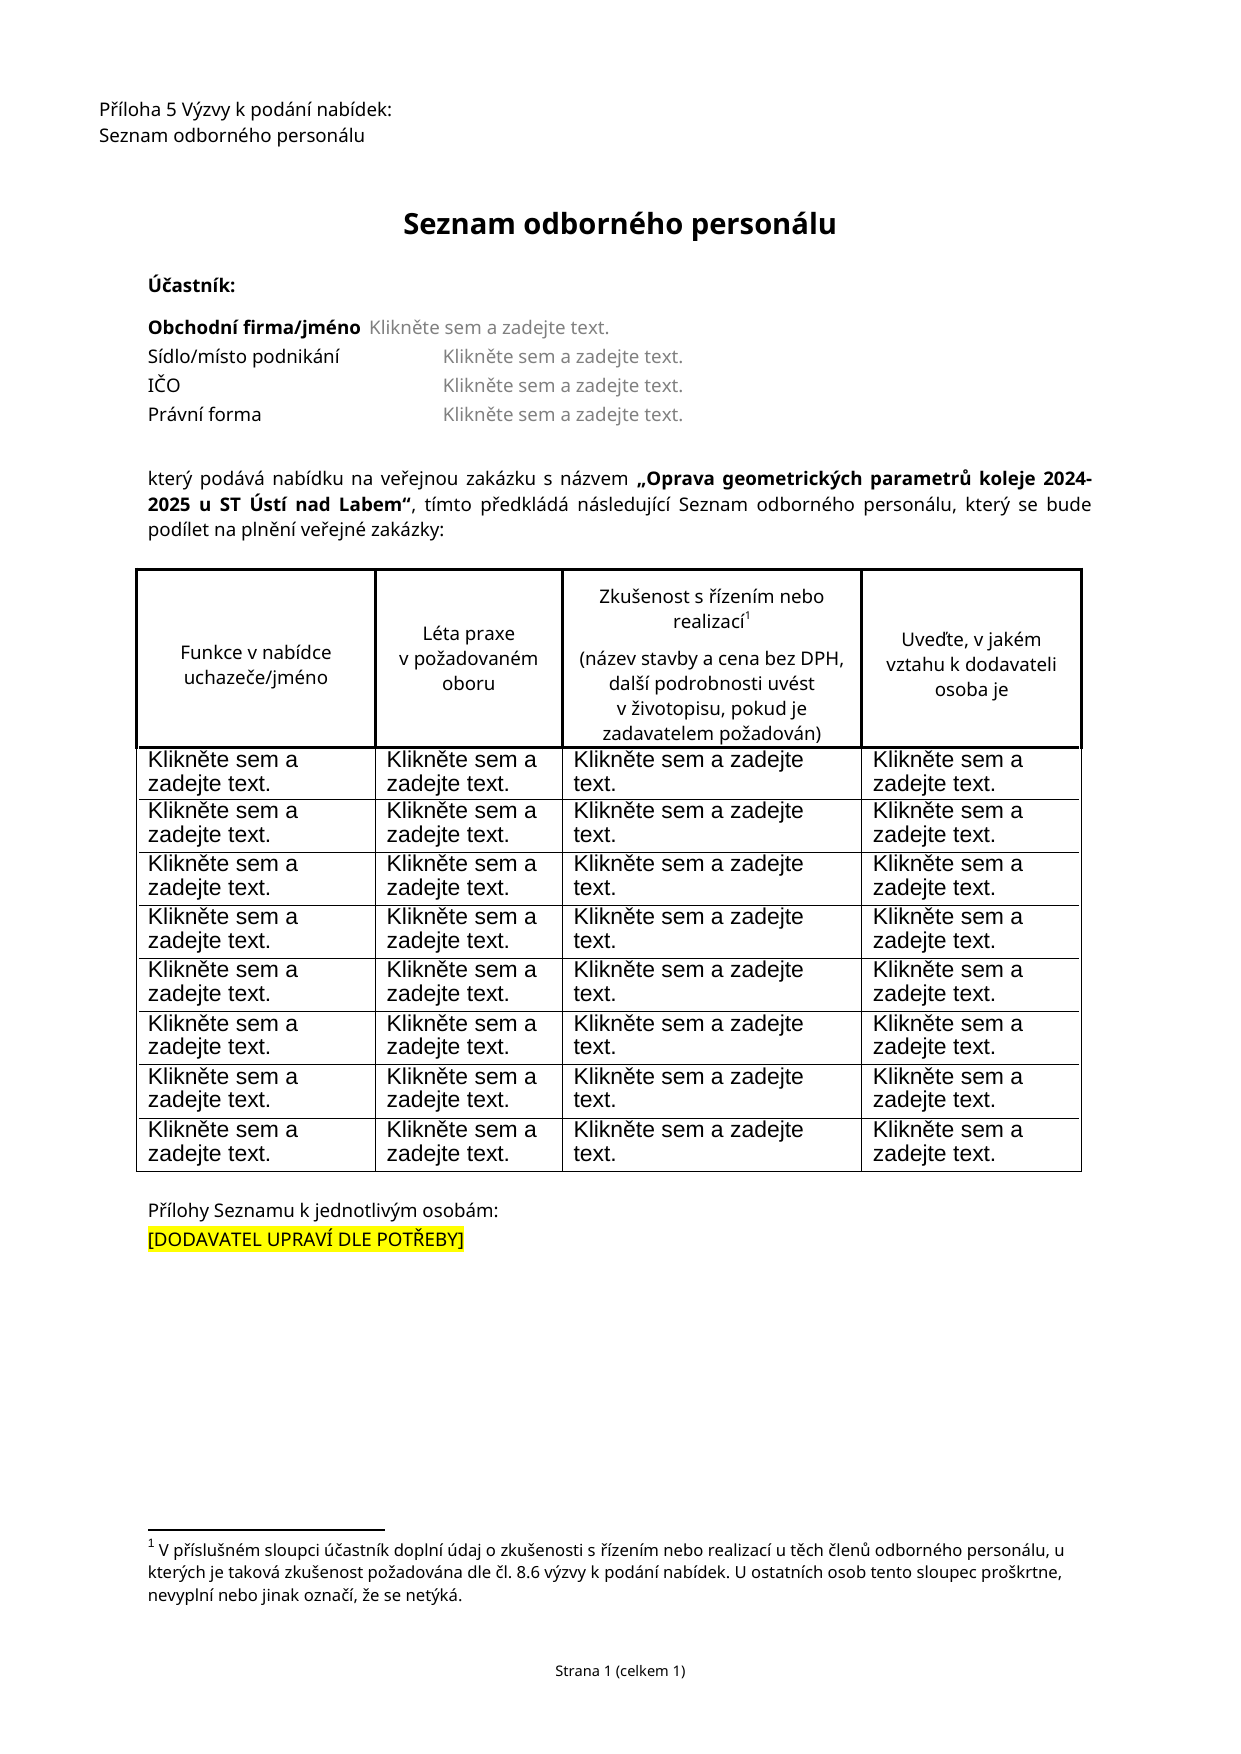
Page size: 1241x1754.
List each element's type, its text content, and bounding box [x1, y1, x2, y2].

text Sídlo/místo podnikání [148, 340, 1093, 369]
text IČO [148, 369, 1093, 398]
table_header Léta praxe v požadovaném oboru [377, 571, 561, 746]
title Seznam odborného personálu [148, 203, 1093, 243]
text [DODAVATEL UPRAVÍ DLE POTŘEBY] [148, 1223, 1092, 1252]
text Účastník: [148, 268, 1093, 299]
text Obchodní firma/jméno [148, 311, 1093, 340]
table_header Zkušenost s řízením nebo realizací (název stavby a cena bez DPH, další podrobnosti uvést v životopisu, pokud je zadavatelem požadován) [564, 571, 860, 746]
table_header Funkce v nabídce uchazeče/jméno [138, 571, 374, 746]
table_header Uveďte, v jakém vztahu k dodavateli osoba je [863, 571, 1080, 746]
text Přílohy Seznamu k jednotlivým osobám: [148, 1197, 1093, 1223]
text který podává nabídku na veřejnou zakázku s názvem „Oprava geometrických parametrů koleje 2024-2025 u ST Ústí nad Labem“, tímto předkládá následující Seznam odborného personálu, který se bude podílet na plnění veřejné zakázky: [148, 465, 1093, 542]
text Právní forma [148, 398, 1093, 427]
